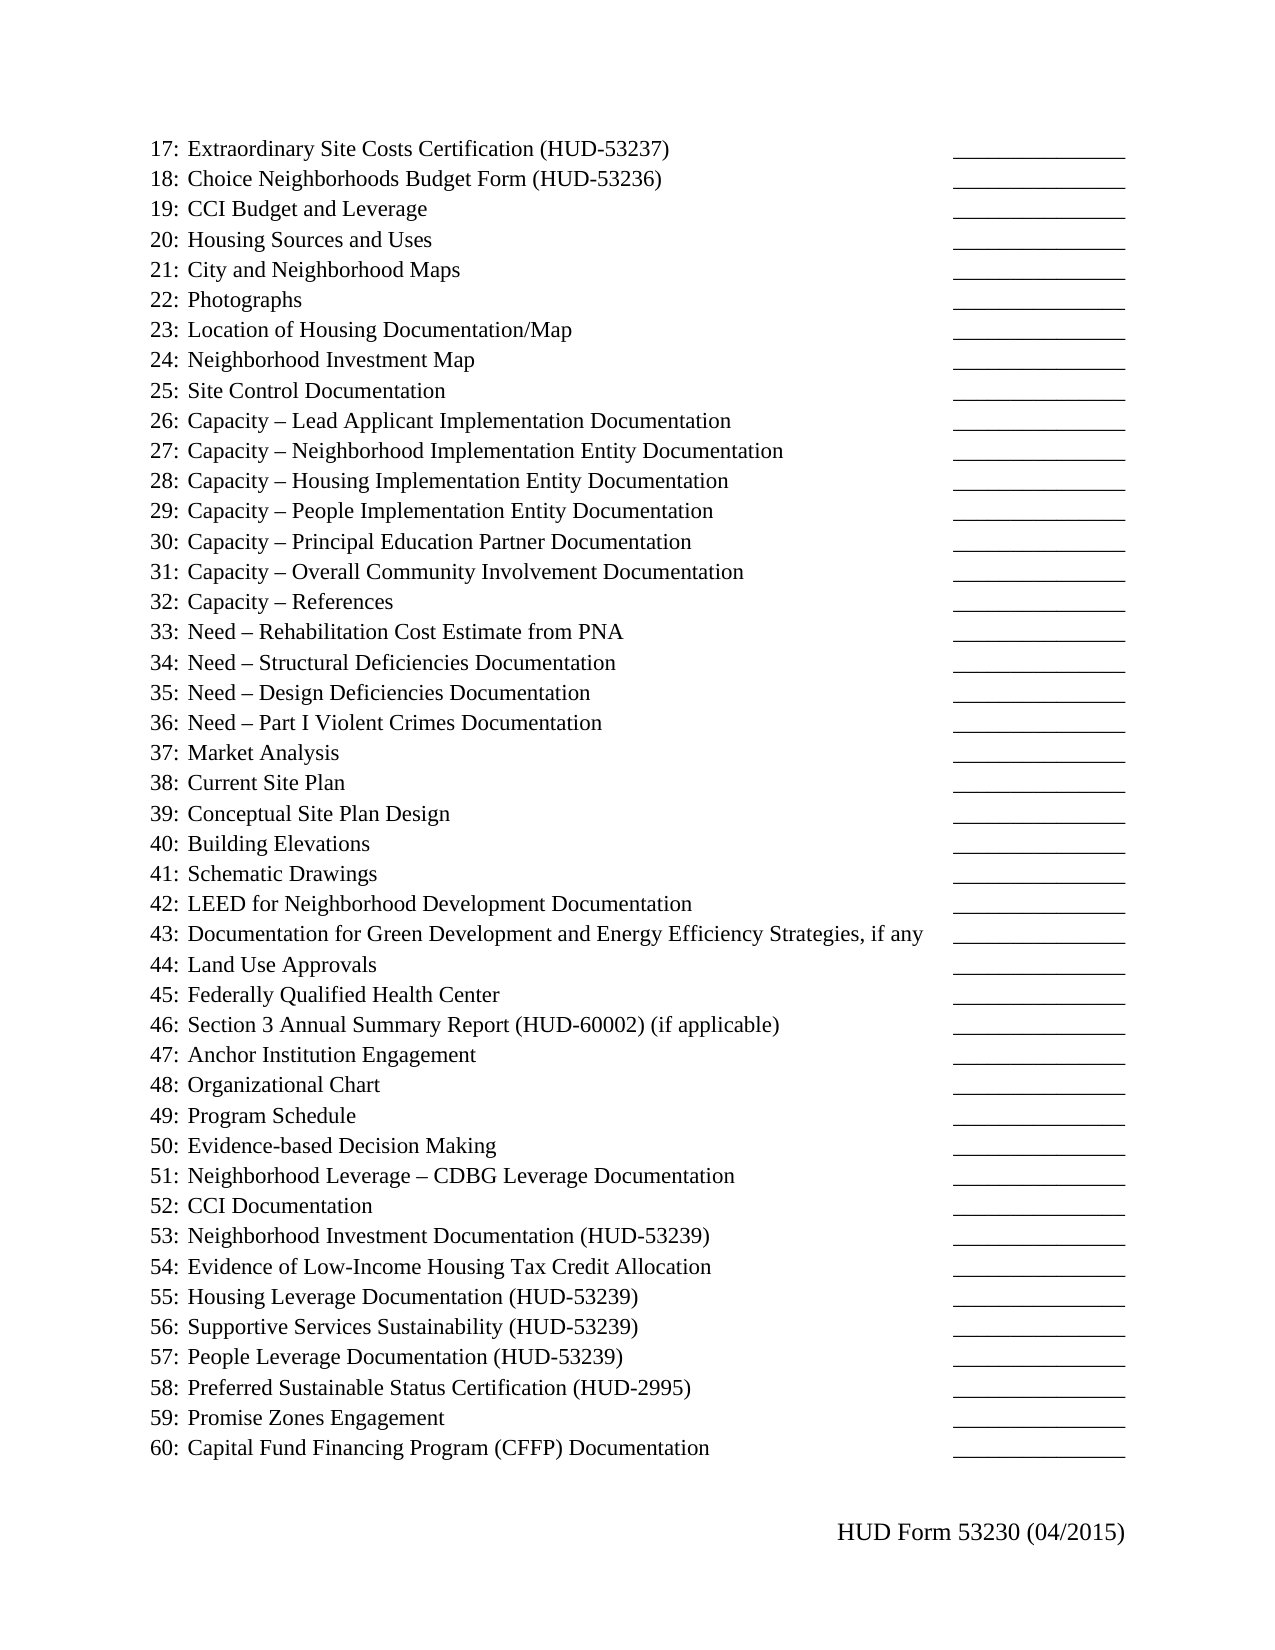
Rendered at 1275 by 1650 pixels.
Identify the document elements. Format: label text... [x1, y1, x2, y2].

list Land Use Approvals _______________ [150, 951, 1125, 977]
list CCI Budget and Leverage _______________ [150, 195, 1125, 222]
list Supportive Services Sustainability (HUD-53239) _______________ [150, 1313, 1125, 1339]
list Promise Zones Engagement _______________ [150, 1404, 1125, 1430]
list Choice Neighborhoods Budget Form (HUD-53236) _______________ [150, 165, 1125, 192]
list Conceptual Site Plan Design _______________ [150, 799, 1125, 826]
list Preferred Sustainable Status Certification (HUD-2995) _______________ [150, 1373, 1125, 1400]
list Building Elevations _______________ [150, 830, 1125, 856]
list Capital Fund Financing Program (CFFP) Documentation _______________ [150, 1434, 1125, 1460]
list Capacity – Neighborhood Implementation Entity Documentation _______________ [150, 437, 1125, 463]
list Evidence-based Decision Making _______________ [150, 1132, 1125, 1158]
list Neighborhood Investment Map _______________ [150, 346, 1125, 373]
list Evidence of Low-Income Housing Tax Credit Allocation _______________ [150, 1253, 1125, 1279]
list People Leverage Documentation (HUD-53239) _______________ [150, 1343, 1125, 1370]
list Capacity – References _______________ [150, 588, 1125, 614]
list LEED for Neighborhood Development Documentation _______________ [150, 890, 1125, 917]
list Extraordinary Site Costs Certification (HUD-53237) _______________ [150, 135, 1125, 161]
list Documentation for Green Development and Energy Efficiency Strategies, if any _______________ [150, 920, 1125, 947]
list City and Neighborhood Maps _______________ [150, 256, 1125, 282]
list Need – Design Deficiencies Documentation _______________ [150, 679, 1125, 705]
list CCI Documentation _______________ [150, 1192, 1125, 1219]
list Neighborhood Leverage – CDBG Leverage Documentation _______________ [150, 1162, 1125, 1188]
list Capacity – Lead Applicant Implementation Documentation _______________ [150, 407, 1125, 433]
list Housing Sources and Uses _______________ [150, 226, 1125, 252]
list Capacity – Principal Education Partner Documentation _______________ [150, 528, 1125, 554]
list Housing Leverage Documentation (HUD-53239) _______________ [150, 1283, 1125, 1309]
list Need – Rehabilitation Cost Estimate from PNA _______________ [150, 618, 1125, 645]
list Neighborhood Investment Documentation (HUD-53239) _______________ [150, 1222, 1125, 1249]
list Capacity – People Implementation Entity Documentation _______________ [150, 497, 1125, 524]
list Schematic Drawings _______________ [150, 860, 1125, 886]
list Location of Housing Documentation/Map _______________ [150, 316, 1125, 343]
list Need – Structural Deficiencies Documentation _______________ [150, 648, 1125, 675]
list Federally Qualified Health Center _______________ [150, 981, 1125, 1007]
list Capacity – Housing Implementation Entity Documentation _______________ [150, 467, 1125, 494]
list Market Analysis _______________ [150, 739, 1125, 766]
list Site Control Documentation _______________ [150, 377, 1125, 403]
list Organizational Chart _______________ [150, 1071, 1125, 1098]
list Need – Part I Violent Crimes Documentation _______________ [150, 709, 1125, 735]
list Anchor Institution Engagement _______________ [150, 1041, 1125, 1068]
list Section 3 Annual Summary Report (HUD-60002) (if applicable) _______________ [150, 1011, 1125, 1037]
list Photographs _______________ [150, 286, 1125, 312]
list Capacity – Overall Community Involvement Documentation _______________ [150, 558, 1125, 584]
list Current Site Plan _______________ [150, 769, 1125, 796]
list Program Schedule _______________ [150, 1102, 1125, 1128]
